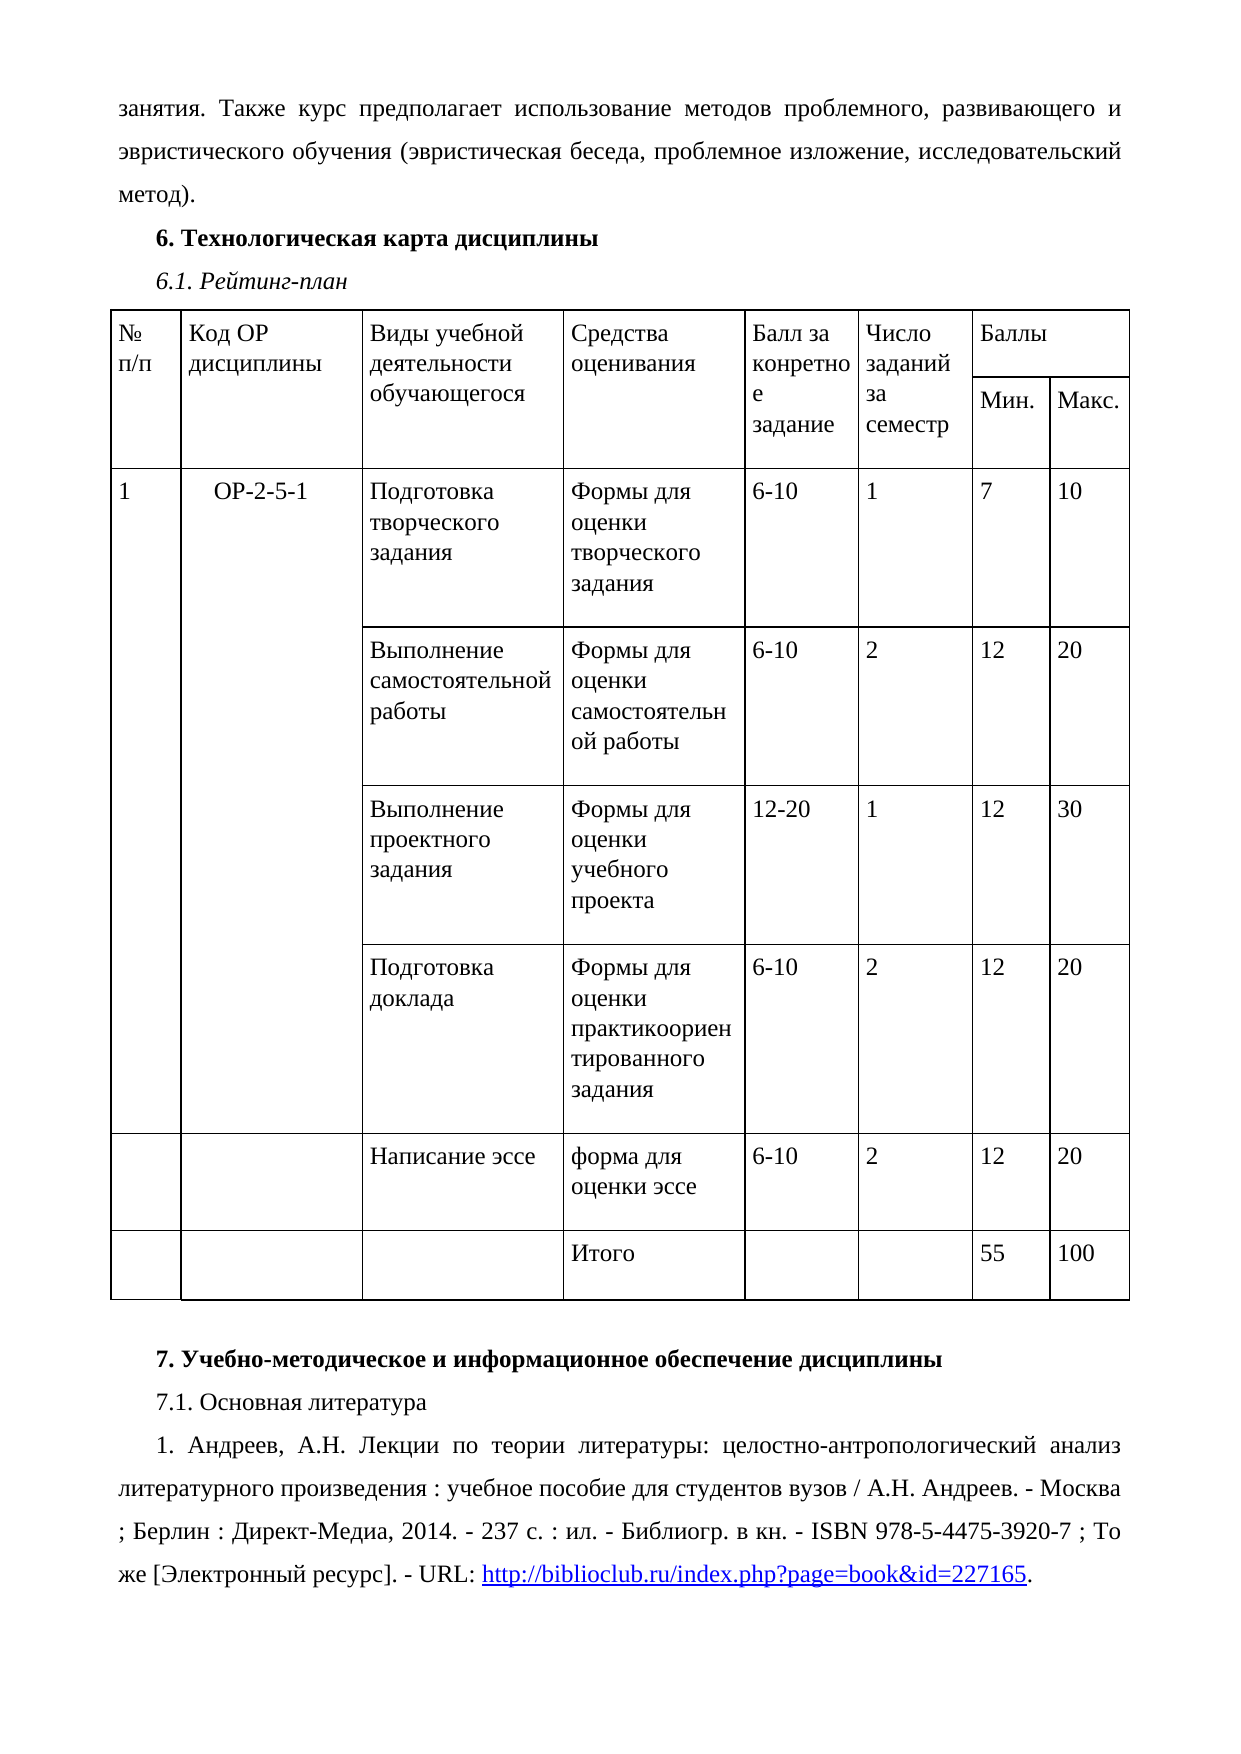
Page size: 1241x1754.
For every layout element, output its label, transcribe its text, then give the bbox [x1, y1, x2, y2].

table_cell [182, 1231, 362, 1299]
table_cell Подготовка творческого задания [363, 469, 563, 626]
table_cell 20 [1051, 1134, 1129, 1230]
table_header Код ОР дисциплины [182, 311, 362, 467]
table_cell 12 [973, 945, 1049, 1132]
table_cell 12 [973, 786, 1049, 943]
table_cell 7 [973, 469, 1049, 626]
table_cell Выполнение проектного задания [363, 786, 563, 943]
table_header Баллы [973, 311, 1129, 376]
table_cell [112, 1231, 180, 1299]
table_cell [746, 1231, 858, 1299]
table_cell [859, 1231, 972, 1299]
table_cell [182, 1134, 362, 1230]
table_cell 2 [859, 628, 972, 785]
table_cell 2 [859, 945, 972, 1132]
table_header № п/п [112, 311, 180, 467]
table_cell 12-20 [746, 786, 858, 943]
table_cell 20 [1051, 628, 1129, 785]
table_cell [363, 1231, 563, 1299]
table_cell 1 [859, 786, 972, 943]
table_cell форма для оценки эссе [564, 1134, 744, 1230]
subtitle 7. Учебно-методическое и информационное обеспечение дисциплины [118, 1344, 1122, 1373]
table_header Число заданий за семестр [859, 311, 972, 467]
table_cell 12 [973, 628, 1049, 785]
subtitle 6. Технологическая карта дисциплины [118, 223, 1122, 251]
subtitle 6.1. Рейтинг-план [118, 266, 1122, 294]
table_header Виды учебной деятельности обучающегося [363, 311, 563, 467]
table_cell Формы для оценки самостоятельной работы [564, 628, 744, 785]
table_cell 6-10 [746, 945, 858, 1132]
table_cell Макс. [1051, 378, 1129, 467]
table_cell 10 [1051, 469, 1129, 626]
table_cell Формы для оценки учебного проекта [564, 786, 744, 943]
table_cell 6-10 [746, 628, 858, 785]
table_cell Выполнение самостоятельной работы [363, 628, 563, 785]
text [118, 93, 1122, 208]
table_cell Мин. [973, 378, 1049, 467]
table_cell 12 [973, 1134, 1049, 1230]
table_header Балл за конретное задание [746, 311, 858, 467]
table_cell ОР-2-5-1 [182, 469, 362, 1132]
table_cell Формы для оценки практикоориентированного задания [564, 945, 744, 1132]
table_cell 30 [1051, 786, 1129, 943]
table_cell Формы для оценки творческого задания [564, 469, 744, 626]
table_cell 2 [859, 1134, 972, 1230]
table_cell Написание эссе [363, 1134, 563, 1230]
table_cell 1 [112, 469, 180, 1132]
table_header Средства оценивания [564, 311, 744, 467]
table_cell 55 [973, 1231, 1049, 1299]
table_cell [112, 1134, 180, 1230]
table_cell Подготовка доклада [363, 945, 563, 1132]
table_cell 6-10 [746, 1134, 858, 1230]
table_cell 6-10 [746, 469, 858, 626]
table_cell 1 [859, 469, 972, 626]
subtitle 1. Андреев, А.Н. Лекции по теории литературы: целостно-антропологический анализ литературного произведения : учебное пособие для студентов вузов / А.Н. Андреев. - Москва ; Берлин : Директ-Медиа, 2014. - 237 с. : ил. - Библиогр. в кн. - ISBN 978-5-4475-3920-7 ; То же [Электронный ресурс]. - URL: http://biblioclub.ru/index.php?page=book&id=227165. [118, 1430, 1122, 1588]
table_cell Итого [564, 1231, 744, 1299]
table_cell 20 [1051, 945, 1129, 1132]
subtitle 7.1. Основная литература [118, 1387, 1122, 1416]
table_cell 100 [1051, 1231, 1129, 1299]
